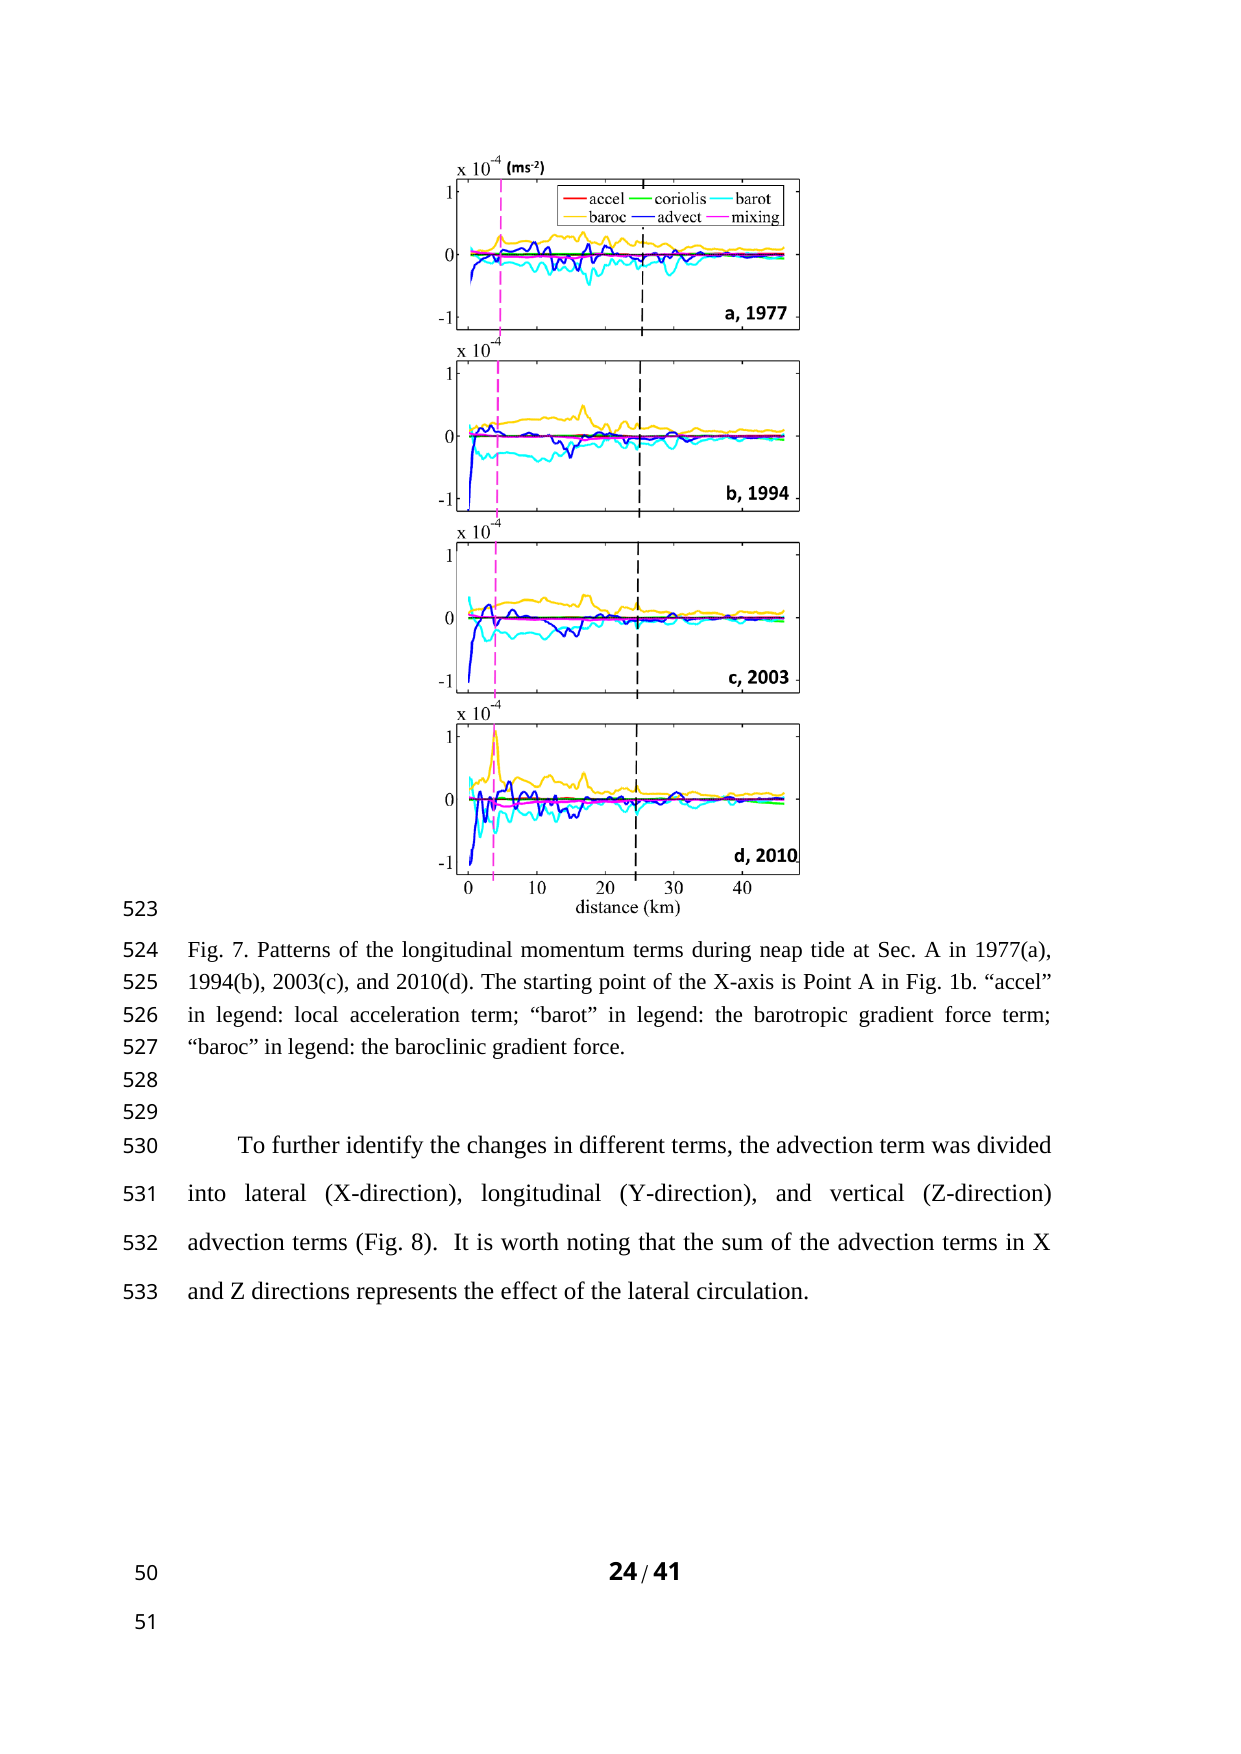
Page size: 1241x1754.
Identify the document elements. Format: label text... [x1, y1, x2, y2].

text Fig. 7. Patterns of the longitudinal momentum terms during neap tide at Sec. A in 1977(a), 1994(b), 2003(c), and 2010(d). The starting point of the X-axis is Point A in Fig. 1b. “accel” in legend: local acceleration term; “barot” in legend: the barotropic gradient force term; “baroc” in legend: the baroclinic gradient force. [187, 933, 1053, 1063]
text To further identify the changes in different terms, the advection term was divided into lateral (X-direction), longitudinal (Y-direction), and vertical (Z-direction) advection terms (Fig. 8). It is worth noting that the sum of the advection terms in X and Z directions represents the effect of the lateral circulation. [187, 1128, 1053, 1307]
picture [399, 152, 841, 917]
